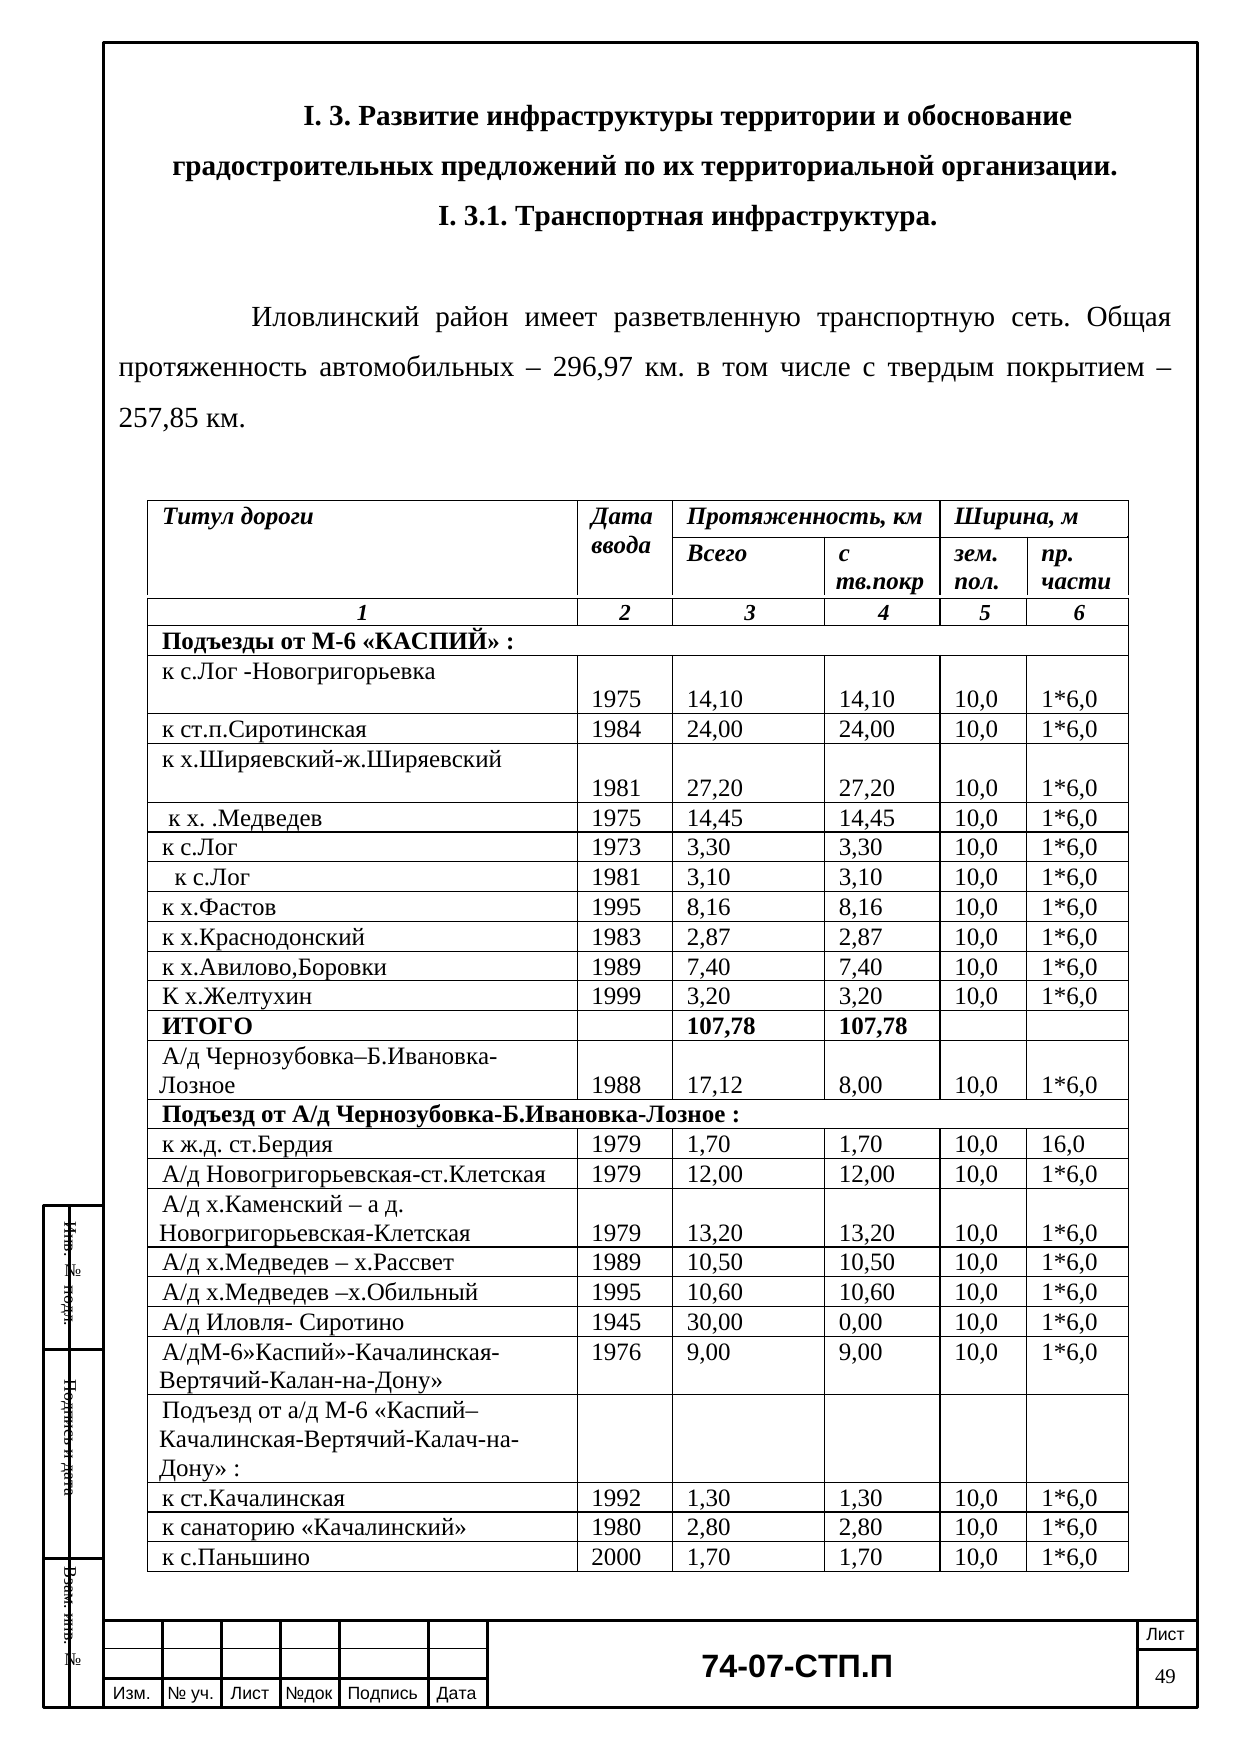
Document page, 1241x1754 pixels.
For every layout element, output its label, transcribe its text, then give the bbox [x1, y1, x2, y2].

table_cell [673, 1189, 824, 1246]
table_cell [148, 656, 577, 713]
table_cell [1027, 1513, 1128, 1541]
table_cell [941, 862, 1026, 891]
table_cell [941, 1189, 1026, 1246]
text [118, 98, 1172, 182]
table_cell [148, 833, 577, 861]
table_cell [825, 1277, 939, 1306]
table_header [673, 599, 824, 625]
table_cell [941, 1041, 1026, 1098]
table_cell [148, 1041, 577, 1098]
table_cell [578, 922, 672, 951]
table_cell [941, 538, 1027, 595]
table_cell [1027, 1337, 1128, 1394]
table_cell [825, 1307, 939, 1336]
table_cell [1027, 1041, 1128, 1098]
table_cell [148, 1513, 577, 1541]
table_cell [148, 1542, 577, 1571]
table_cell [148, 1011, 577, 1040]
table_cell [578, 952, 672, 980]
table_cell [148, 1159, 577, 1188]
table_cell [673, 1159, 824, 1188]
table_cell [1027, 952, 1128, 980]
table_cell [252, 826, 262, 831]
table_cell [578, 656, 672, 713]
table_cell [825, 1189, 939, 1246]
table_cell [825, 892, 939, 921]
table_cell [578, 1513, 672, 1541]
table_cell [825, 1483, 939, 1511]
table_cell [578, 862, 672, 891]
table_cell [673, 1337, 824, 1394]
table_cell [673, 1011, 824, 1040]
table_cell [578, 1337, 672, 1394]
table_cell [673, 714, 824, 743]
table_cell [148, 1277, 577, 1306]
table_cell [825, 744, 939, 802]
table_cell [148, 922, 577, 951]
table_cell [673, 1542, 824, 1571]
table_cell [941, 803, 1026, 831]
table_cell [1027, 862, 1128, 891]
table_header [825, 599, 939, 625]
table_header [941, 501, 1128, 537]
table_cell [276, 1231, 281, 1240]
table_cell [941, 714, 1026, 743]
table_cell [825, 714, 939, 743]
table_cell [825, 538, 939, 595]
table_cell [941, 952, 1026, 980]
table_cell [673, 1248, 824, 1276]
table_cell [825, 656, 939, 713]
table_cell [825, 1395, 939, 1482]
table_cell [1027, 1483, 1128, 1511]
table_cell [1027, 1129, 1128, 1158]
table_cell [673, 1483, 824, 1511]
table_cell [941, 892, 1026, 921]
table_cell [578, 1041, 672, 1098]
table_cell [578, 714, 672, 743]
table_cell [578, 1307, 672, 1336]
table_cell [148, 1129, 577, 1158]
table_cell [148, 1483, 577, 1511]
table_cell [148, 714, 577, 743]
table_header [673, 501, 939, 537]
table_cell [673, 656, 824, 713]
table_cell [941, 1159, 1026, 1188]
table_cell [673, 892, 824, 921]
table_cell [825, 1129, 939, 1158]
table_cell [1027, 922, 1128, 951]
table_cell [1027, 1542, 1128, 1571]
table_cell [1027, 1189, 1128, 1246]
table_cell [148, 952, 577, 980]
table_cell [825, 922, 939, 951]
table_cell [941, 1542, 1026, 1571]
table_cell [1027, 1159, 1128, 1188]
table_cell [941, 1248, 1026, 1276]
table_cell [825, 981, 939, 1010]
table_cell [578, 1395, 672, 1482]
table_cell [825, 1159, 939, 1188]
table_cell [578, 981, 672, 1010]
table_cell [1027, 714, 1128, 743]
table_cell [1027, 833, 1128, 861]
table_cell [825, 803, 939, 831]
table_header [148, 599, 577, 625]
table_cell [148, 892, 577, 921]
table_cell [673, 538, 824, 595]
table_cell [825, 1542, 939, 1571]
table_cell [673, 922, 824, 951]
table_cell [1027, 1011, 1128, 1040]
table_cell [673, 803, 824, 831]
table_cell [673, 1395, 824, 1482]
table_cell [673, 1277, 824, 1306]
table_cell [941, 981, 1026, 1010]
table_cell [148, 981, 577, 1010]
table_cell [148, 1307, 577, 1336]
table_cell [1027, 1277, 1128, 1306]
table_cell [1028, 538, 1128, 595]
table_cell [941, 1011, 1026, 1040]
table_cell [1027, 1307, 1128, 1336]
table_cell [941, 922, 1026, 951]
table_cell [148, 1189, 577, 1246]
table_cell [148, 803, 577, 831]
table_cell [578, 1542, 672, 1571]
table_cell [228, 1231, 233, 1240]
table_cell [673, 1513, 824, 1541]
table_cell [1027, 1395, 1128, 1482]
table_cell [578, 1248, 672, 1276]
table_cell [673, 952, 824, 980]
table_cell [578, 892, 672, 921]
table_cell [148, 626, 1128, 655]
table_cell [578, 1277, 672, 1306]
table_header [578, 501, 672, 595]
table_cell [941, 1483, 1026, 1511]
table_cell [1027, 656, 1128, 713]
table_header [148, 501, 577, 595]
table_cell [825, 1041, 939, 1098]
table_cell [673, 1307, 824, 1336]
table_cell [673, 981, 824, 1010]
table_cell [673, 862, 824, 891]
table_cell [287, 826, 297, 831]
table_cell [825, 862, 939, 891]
text Иловлинский район имеет разветвленную транспортную сеть. Общая протяженность автомобильных – . в том числе с твердым покрытием – . [118, 299, 1172, 433]
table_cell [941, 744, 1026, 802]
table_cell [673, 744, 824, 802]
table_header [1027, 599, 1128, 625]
text I. 3.1. Транспортная инфраструктура. [118, 198, 1172, 232]
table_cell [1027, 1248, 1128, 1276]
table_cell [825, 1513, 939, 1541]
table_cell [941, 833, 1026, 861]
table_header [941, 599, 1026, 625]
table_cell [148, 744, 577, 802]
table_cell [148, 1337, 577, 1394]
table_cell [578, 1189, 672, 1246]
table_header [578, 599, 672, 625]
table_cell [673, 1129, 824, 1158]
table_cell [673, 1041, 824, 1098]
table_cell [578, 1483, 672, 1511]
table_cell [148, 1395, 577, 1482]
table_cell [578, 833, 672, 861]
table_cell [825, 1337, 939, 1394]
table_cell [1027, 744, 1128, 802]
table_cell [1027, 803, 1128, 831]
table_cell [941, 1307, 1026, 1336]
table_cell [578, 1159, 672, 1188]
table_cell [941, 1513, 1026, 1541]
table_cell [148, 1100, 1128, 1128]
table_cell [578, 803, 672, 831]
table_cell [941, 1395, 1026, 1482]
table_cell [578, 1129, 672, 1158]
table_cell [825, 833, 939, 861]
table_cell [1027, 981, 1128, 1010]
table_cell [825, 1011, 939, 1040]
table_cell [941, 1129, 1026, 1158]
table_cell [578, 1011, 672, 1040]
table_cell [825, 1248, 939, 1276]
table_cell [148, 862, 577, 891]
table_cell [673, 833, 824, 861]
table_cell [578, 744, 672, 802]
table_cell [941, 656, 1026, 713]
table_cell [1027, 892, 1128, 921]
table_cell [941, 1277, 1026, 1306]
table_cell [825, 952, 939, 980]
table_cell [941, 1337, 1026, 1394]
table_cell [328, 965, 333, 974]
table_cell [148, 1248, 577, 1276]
